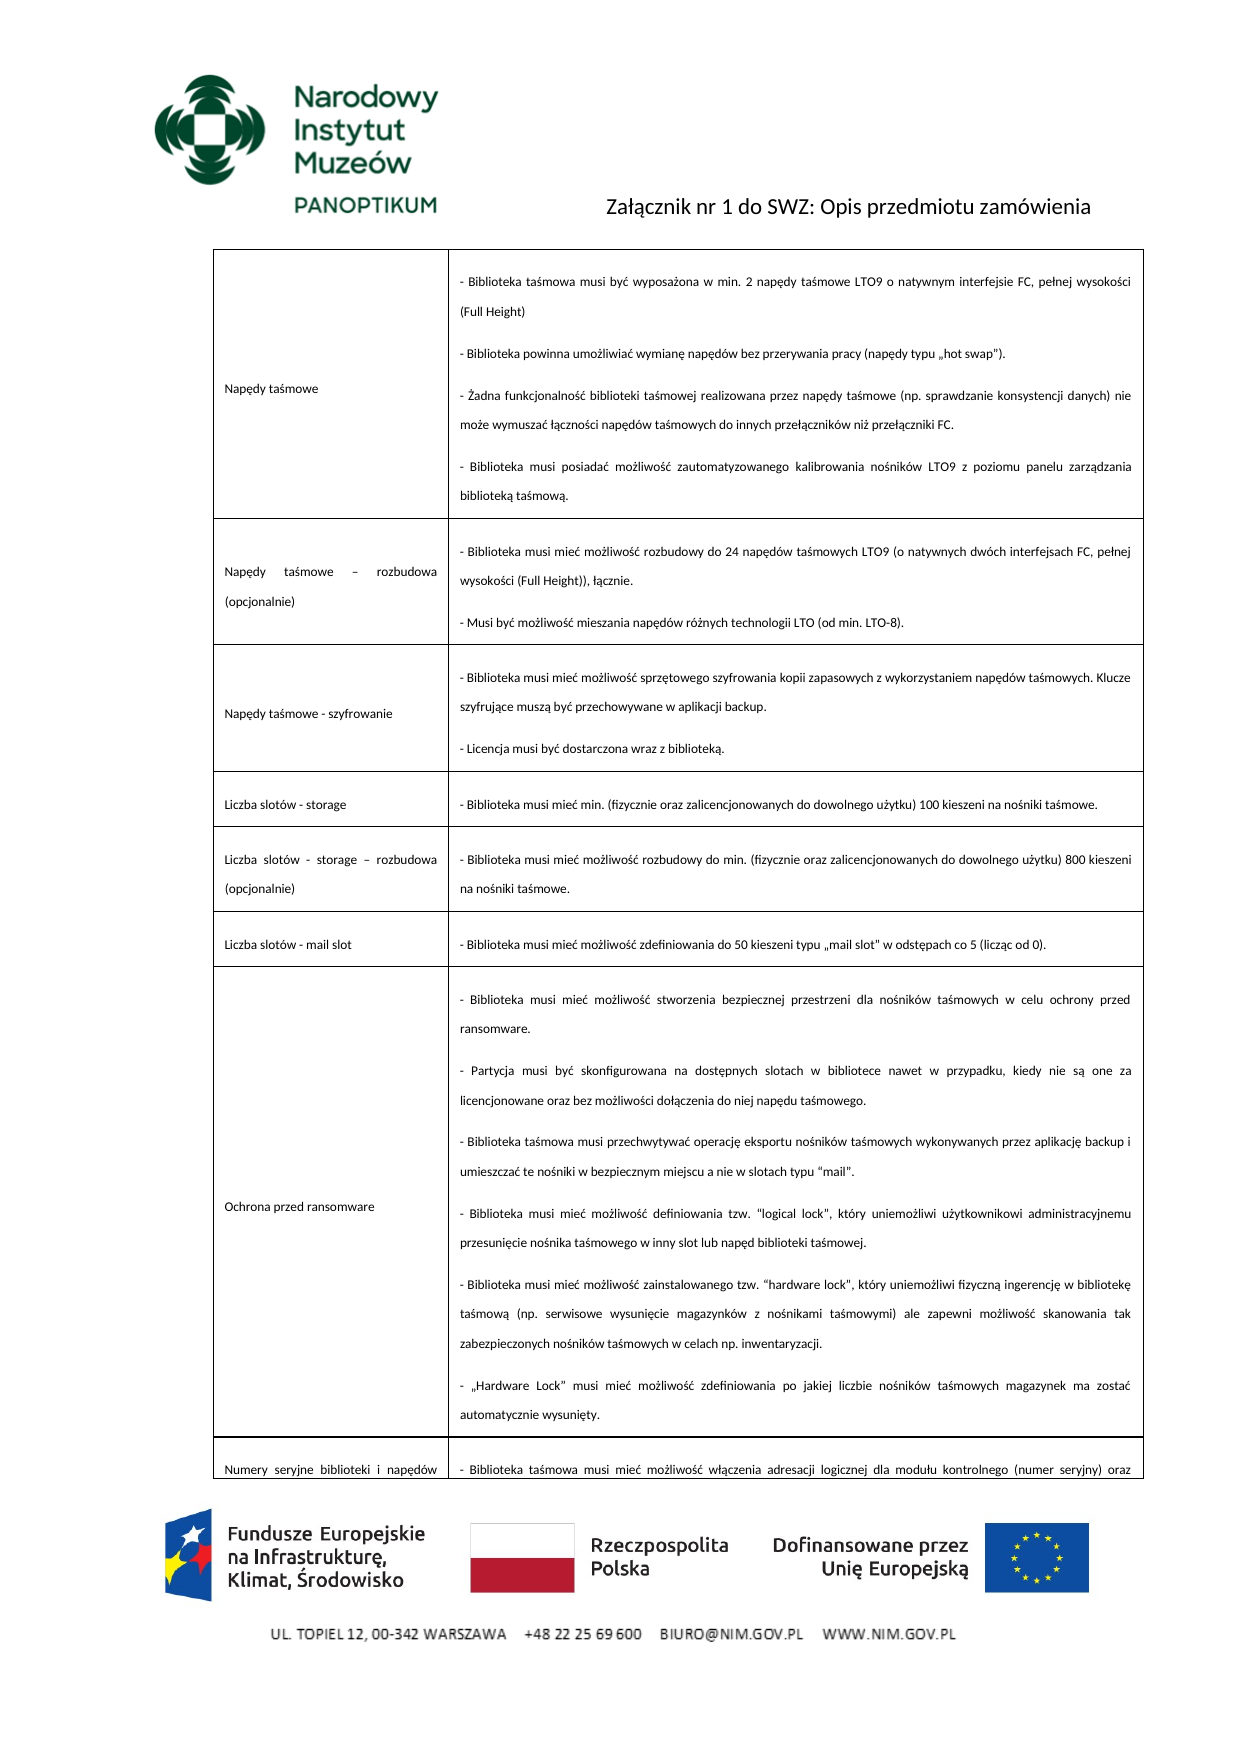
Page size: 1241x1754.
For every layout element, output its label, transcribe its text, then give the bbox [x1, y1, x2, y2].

table_cell - Biblioteka musi mieć możliwość rozbudowy do min. (fizycznie oraz zalicencjonowanych do dowolnego użytku) 800 kieszeni na nośniki taśmowe. [449, 827, 1143, 911]
table_cell - Biblioteka taśmowa musi być wyposażona w min. 2 napędy taśmowe LTO9 o natywnym interfejsie FC, pełnej wysokości (Full Height) - Biblioteka powinna umożliwiać wymianę napędów bez przerywania pracy (napędy typu „hot swap”). - Żadna funkcjonalność biblioteki taśmowej realizowana przez napędy taśmowe (np. sprawdzanie konsystencji danych) nie może wymuszać łączności napędów taśmowych do innych przełączników niż przełączniki FC. - Biblioteka musi posiadać możliwość zautomatyzowanego kalibrowania nośników LTO9 z poziomu panelu zarządzania biblioteką taśmową. [449, 250, 1143, 518]
table_cell Napędy taśmowe - szyfrowanie [214, 645, 448, 771]
table_cell Liczba slotów - mail slot [214, 912, 448, 966]
table_cell - Biblioteka musi mieć możliwość stworzenia bezpiecznej przestrzeni dla nośników taśmowych w celu ochrony przed ransomware. - Partycja musi być skonfigurowana na dostępnych slotach w bibliotece nawet w przypadku, kiedy nie są one za licencjonowane oraz bez możliwości dołączenia do niej napędu taśmowego. - Biblioteka taśmowa musi przechwytywać operację eksportu nośników taśmowych wykonywanych przez aplikację backup i umieszczać te nośniki w bezpiecznym miejscu a nie w slotach typu “mail”. - Biblioteka musi mieć możliwość definiowania tzw. “logical lock”, który uniemożliwi użytkownikowi administracyjnemu przesunięcie nośnika taśmowego w inny slot lub napęd biblioteki taśmowej. - Biblioteka musi mieć możliwość zainstalowanego tzw. “hardware lock”, który uniemożliwi fizyczną ingerencję w bibliotekę taśmową (np. serwisowe wysunięcie magazynków z nośnikami taśmowymi) ale zapewni możliwość skanowania tak zabezpieczonych nośników taśmowych w celach np. inwentaryzacji. - „Hardware Lock” musi mieć możliwość zdefiniowania po jakiej liczbie nośników taśmowych magazynek ma zostać automatycznie wysunięty. [449, 967, 1143, 1436]
picture [151, 73, 442, 215]
table_cell - Biblioteka musi mieć min. (fizycznie oraz zalicencjonowanych do dowolnego użytku) 100 kieszeni na nośniki taśmowe. [449, 772, 1143, 826]
table_cell Ochrona przed ransomware [214, 967, 448, 1436]
table_cell Liczba slotów - storage – rozbudowa (opcjonalnie) [214, 827, 448, 911]
picture [14, 1487, 1213, 1659]
table_cell Napędy taśmowe – rozbudowa (opcjonalnie) [214, 519, 448, 644]
table_cell - Biblioteka musi mieć możliwość sprzętowego szyfrowania kopii zapasowych z wykorzystaniem napędów taśmowych. Klucze szyfrujące muszą być przechowywane w aplikacji backup. - Licencja musi być dostarczona wraz z biblioteką. [449, 645, 1143, 771]
table_cell Napędy taśmowe [214, 250, 448, 518]
table_cell - Biblioteka musi mieć możliwość rozbudowy do 24 napędów taśmowych LTO9 (o natywnych dwóch interfejsach FC, pełnej wysokości (Full Height)), łącznie. - Musi być możliwość mieszania napędów różnych technologii LTO (od min. LTO-8). [449, 519, 1143, 644]
table_cell Liczba slotów - storage [214, 772, 448, 826]
table_cell Numery seryjne biblioteki i napędów taśmowych [214, 1438, 448, 1478]
table_cell - Biblioteka musi mieć możliwość zdefiniowania do 50 kieszeni typu „mail slot” w odstępach co 5 (licząc od 0). [449, 912, 1143, 966]
